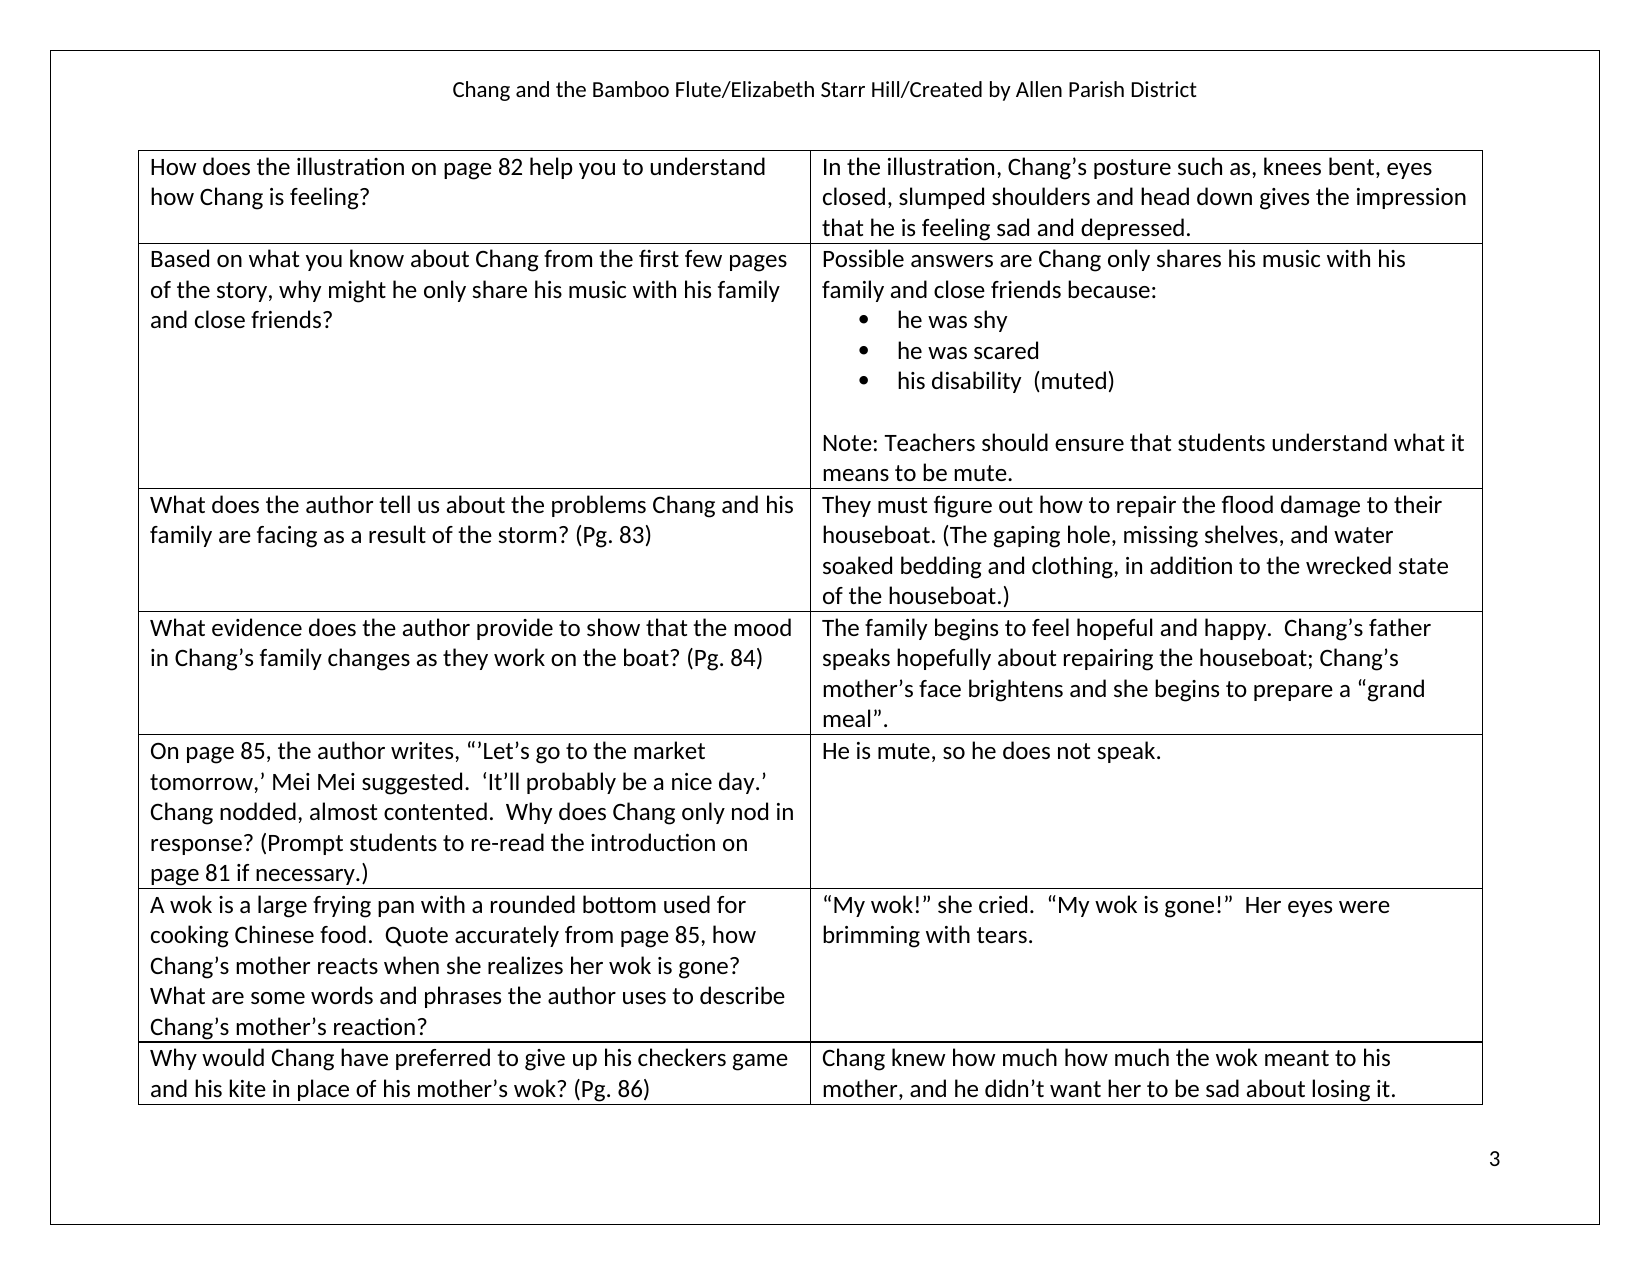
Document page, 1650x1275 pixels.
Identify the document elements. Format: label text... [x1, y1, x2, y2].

table_cell They must figure out how to repair the flood damage to their houseboat. (The gaping hole, missing shelves, and water soaked bedding and clothing, in addition to the wrecked state of the houseboat.) [811, 489, 1482, 611]
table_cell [139, 1043, 810, 1103]
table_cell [811, 1043, 1482, 1103]
table_cell “My wok!” she cried. “My wok is gone!” Her eyes were brimming with tears. [811, 889, 1482, 1041]
table_cell What evidence does the author provide to show that the mood in Chang’s family changes as they work on the boat? (Pg. 84) [139, 612, 810, 734]
table_cell He is mute, so he does not speak. [811, 735, 1482, 888]
table_cell Based on what you know about Chang from the first few pages of the story, why might he only share his music with his family and close friends? [139, 244, 810, 488]
table_cell A wok is a large frying pan with a rounded bottom used for cooking Chinese food. Quote accurately from page 85, how Chang’s mother reacts when she realizes her wok is gone? What are some words and phrases the author uses to describe Chang’s mother’s reaction? [139, 889, 810, 1041]
table_cell Possible answers are Chang only shares his music with his family and close friends because: he was shy he was scared his disability (muted) Note: Teachers should ensure that students understand what it means to be mute. [811, 244, 1482, 488]
table_cell How does the illustration on page 82 help you to understand how Chang is feeling? [139, 151, 810, 243]
table_cell The family begins to feel hopeful and happy. Chang’s father speaks hopefully about repairing the houseboat; Chang’s mother’s face brightens and she begins to prepare a “grand meal”. [811, 612, 1482, 734]
table_cell In the illustration, Chang’s posture such as, knees bent, eyes closed, slumped shoulders and head down gives the impression that he is feeling sad and depressed. [811, 151, 1482, 243]
table_cell What does the author tell us about the problems Chang and his family are facing as a result of the storm? (Pg. 83) [139, 489, 810, 611]
table_cell On page 85, the author writes, “’Let’s go to the market tomorrow,’ Mei Mei suggested. ‘It’ll probably be a nice day.’ Chang nodded, almost contented. Why does Chang only nod in response? (Prompt students to re-read the introduction on page 81 if necessary.) [139, 735, 810, 888]
